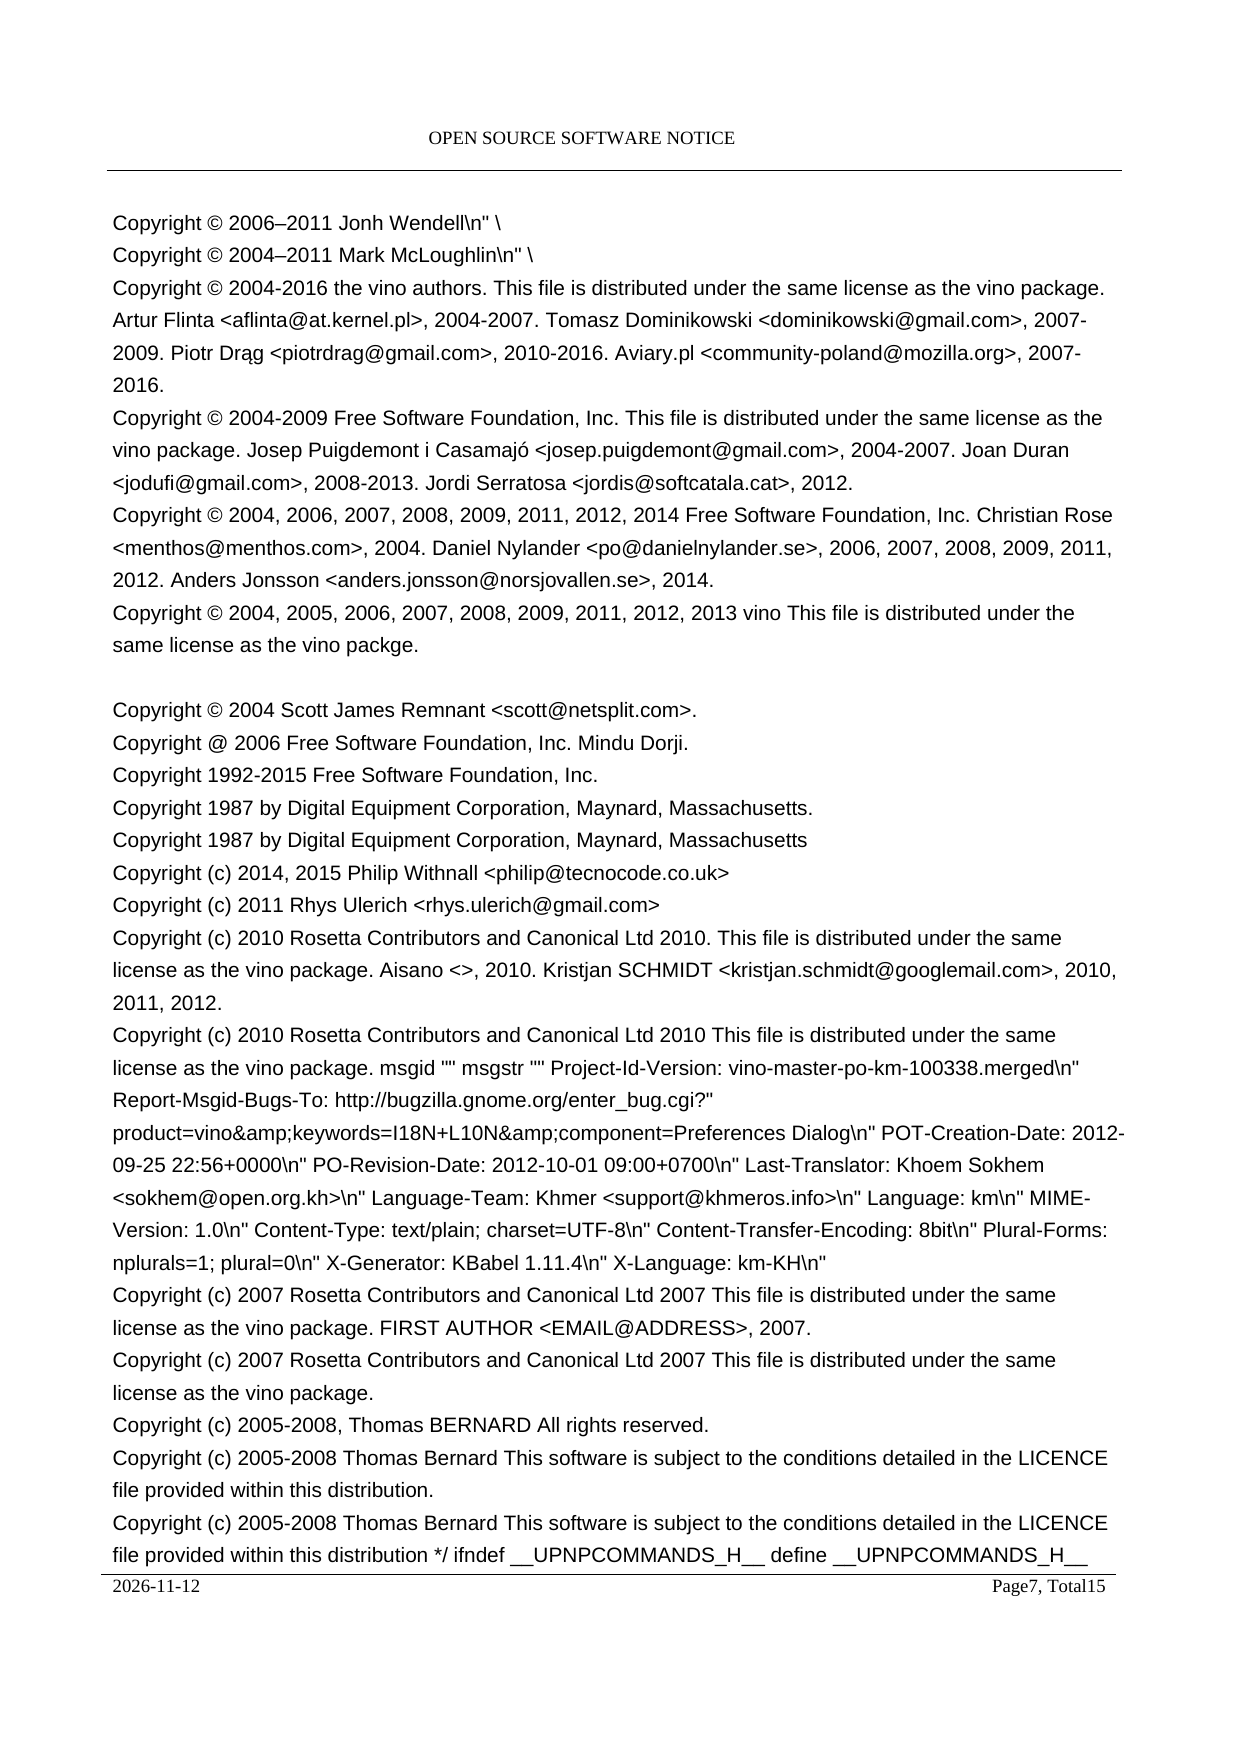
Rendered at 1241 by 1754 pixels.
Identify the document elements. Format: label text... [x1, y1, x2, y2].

text Copyright 1987 by Digital Equipment Corporation, Maynard, Massachusetts [112, 824, 1128, 856]
text Copyright (c) 2007 Rosetta Contributors and Canonical Ltd 2007 This file is distributed under the same license as the vino package. [112, 1344, 1128, 1409]
text Copyright © 2004 Scott James Remnant <scott@netsplit.com>. [112, 694, 1128, 726]
text Copyright (c) 2010 Rosetta Contributors and Canonical Ltd 2010 This file is distributed under the same license as the vino package. msgid "" msgstr "" Project-Id-Version: vino-master-po-km-100338.merged\n" Report-Msgid-Bugs-To: http://bugzilla.gnome.org/enter_bug.cgi?" product=vino&amp;keywords=I18N+L10N&amp;component=Preferences Dialog\n" POT-Creation-Date: 2012-09-25 22:56+0000\n" PO-Revision-Date: 2012-10-01 09:00+0700\n" Last-Translator: Khoem Sokhem <sokhem@open.org.kh>\n" Language-Team: Khmer <support@khmeros.info>\n" Language: km\n" MIME-Version: 1.0\n" Content-Type: text/plain; charset=UTF-8\n" Content-Transfer-Encoding: 8bit\n" Plural-Forms: nplurals=1; plural=0\n" X-Generator: KBabel 1.11.4\n" X-Language: km-KH\n" [112, 1019, 1128, 1279]
text Copyright © 2004-2016 the vino authors. This file is distributed under the same license as the vino package. Artur Flinta <aflinta@at.kernel.pl>, 2004-2007. Tomasz Dominikowski <dominikowski@gmail.com>, 2007-2009. Piotr Drąg <piotrdrag@gmail.com>, 2010-2016. Aviary.pl <community-poland@mozilla.org>, 2007-2016. [112, 271, 1128, 401]
text Copyright @ 2006 Free Software Foundation, Inc. Mindu Dorji. [112, 726, 1128, 759]
text Copyright © 2006–2011 Jonh Wendell\n" \ [112, 206, 1128, 239]
text Copyright © 2004-2009 Free Software Foundation, Inc. This file is distributed under the same license as the vino package. Josep Puigdemont i Casamajó <josep.puigdemont@gmail.com>, 2004-2007. Joan Duran <jodufi@gmail.com>, 2008-2013. Jordi Serratosa <jordis@softcatala.cat>, 2012. [112, 401, 1128, 499]
text Copyright 1992-2015 Free Software Foundation, Inc. [112, 759, 1128, 791]
text Copyright (c) 2014, 2015 Philip Withnall <philip@tecnocode.co.uk> [112, 856, 1128, 889]
text Copyright © 2004–2011 Mark McLoughlin\n" \ [112, 239, 1128, 271]
text Copyright (c) 2010 Rosetta Contributors and Canonical Ltd 2010. This file is distributed under the same license as the vino package. Aisano <>, 2010. Kristjan SCHMIDT <kristjan.schmidt@googlemail.com>, 2010, 2011, 2012. [112, 921, 1128, 1019]
text Copyright (c) 2005-2008 Thomas Bernard This software is subject to the conditions detailed in the LICENCE file provided within this distribution */ ifndef __UPNPCOMMANDS_H__ define __UPNPCOMMANDS_H__ [112, 1506, 1128, 1571]
text Copyright © 2004, 2006, 2007, 2008, 2009, 2011, 2012, 2014 Free Software Foundation, Inc. Christian Rose <menthos@menthos.com>, 2004. Daniel Nylander <po@danielnylander.se>, 2006, 2007, 2008, 2009, 2011, 2012. Anders Jonsson <anders.jonsson@norsjovallen.se>, 2014. [112, 499, 1128, 596]
text Copyright (c) 2005-2008, Thomas BERNARD All rights reserved. [112, 1409, 1128, 1441]
text Copyright © 2004, 2005, 2006, 2007, 2008, 2009, 2011, 2012, 2013 vino This file is distributed under the same license as the vino packge. [112, 596, 1128, 694]
text Copyright (c) 2011 Rhys Ulerich <rhys.ulerich@gmail.com> [112, 889, 1128, 921]
text Copyright (c) 2007 Rosetta Contributors and Canonical Ltd 2007 This file is distributed under the same license as the vino package. FIRST AUTHOR <EMAIL@ADDRESS>, 2007. [112, 1279, 1128, 1344]
text Copyright (c) 2005-2008 Thomas Bernard This software is subject to the conditions detailed in the LICENCE file provided within this distribution. [112, 1441, 1128, 1506]
text Copyright 1987 by Digital Equipment Corporation, Maynard, Massachusetts. [112, 791, 1128, 824]
